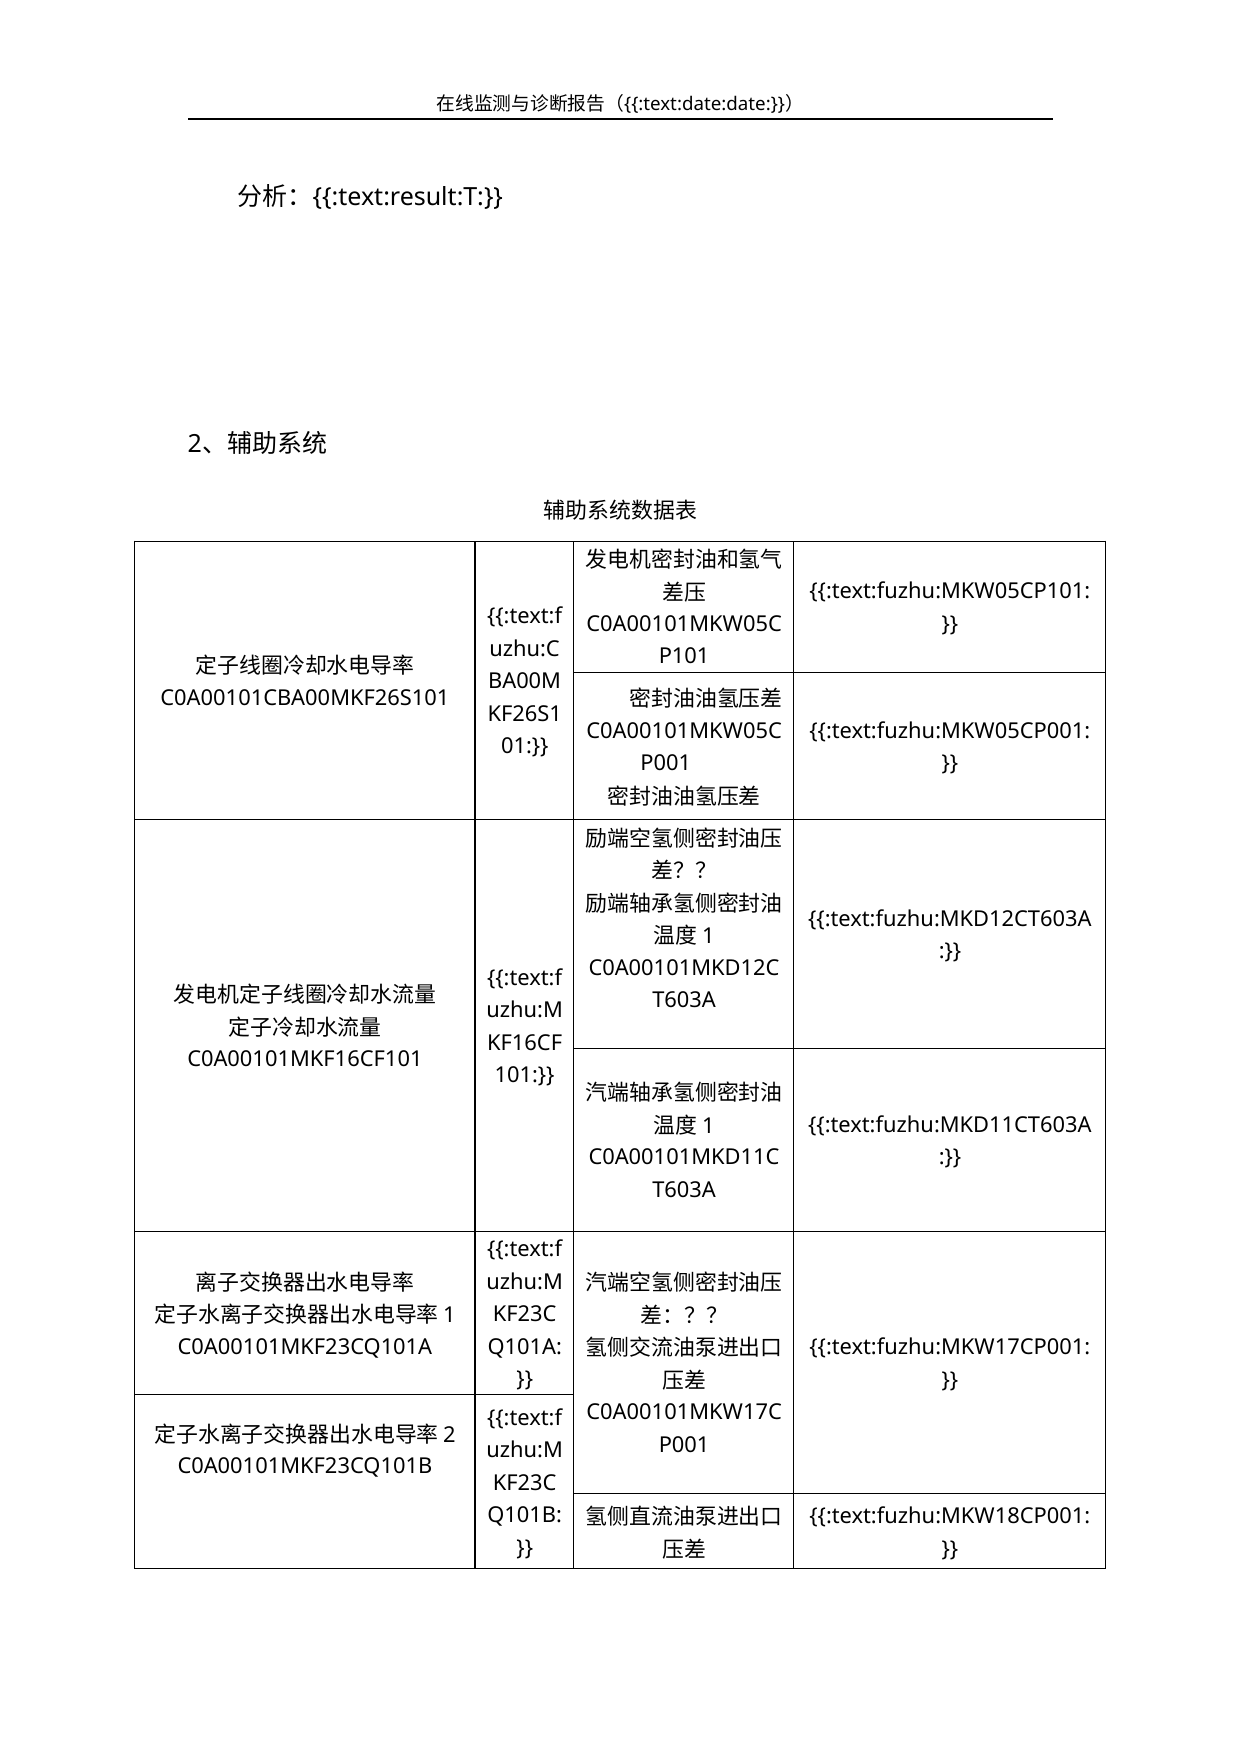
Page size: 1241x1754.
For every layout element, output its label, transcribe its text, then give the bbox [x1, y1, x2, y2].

table_cell {{:text:fuzhu:MKW05CP001:}} [794, 673, 1105, 819]
table_cell 离子交换器出水电导率 定子水离子交换器出水电导率1 C0A00101MKF23CQ101A [135, 1232, 474, 1394]
table_cell 发电机定子线圈冷却水流量 定子冷却水流量C0A00101MKF16CF101 [135, 820, 474, 1231]
text 2、辅助系统 [187, 409, 1053, 474]
table_cell {{:text:fuzhu:MKF23CQ101B:}} [476, 1395, 573, 1568]
table_cell 汽端轴承氢侧密封油温度1 C0A00101MKD11CT603A [574, 1049, 793, 1231]
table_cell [794, 1494, 1105, 1568]
table_header {{:text:fuzhu:MKW05CP101:}} [794, 542, 1105, 672]
table_header 发电机密封油和氢气差压 C0A00101MKW05CP101 [574, 542, 793, 672]
text 分析：{{:text:result:T:}} [187, 162, 1053, 227]
table_cell {{:text:fuzhu:MKF16CF101:}} [476, 820, 573, 1231]
table_cell {{:text:fuzhu:MKF23CQ101A:}} [476, 1232, 573, 1394]
table_cell 汽端空氢侧密封油压差：？？ 氢侧交流油泵进出口压差 C0A00101MKW17CP001 [574, 1232, 793, 1493]
table_cell 励端空氢侧密封油压差？？ 励端轴承氢侧密封油温度1 C0A00101MKD12CT603A [574, 820, 793, 1048]
table_header 定子线圈冷却水电导率 C0A00101CBA00MKF26S101 [135, 542, 474, 819]
table_cell 定子水离子交换器出水电导率2 C0A00101MKF23CQ101B [135, 1395, 474, 1568]
table_cell {{:text:fuzhu:MKW17CP001:}} [794, 1232, 1105, 1493]
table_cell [574, 1494, 793, 1568]
table_header {{:text:fuzhu:CBA00MKF26S101:}} [476, 542, 573, 819]
table_cell {{:text:fuzhu:MKD12CT603A:}} [794, 820, 1105, 1048]
text 辅助系统数据表 [187, 492, 1053, 525]
table_cell {{:text:fuzhu:MKD11CT603A:}} [794, 1049, 1105, 1231]
table_cell 密封油油氢压差 C0A00101MKW05CP001 密封油油氢压差 [574, 673, 793, 819]
